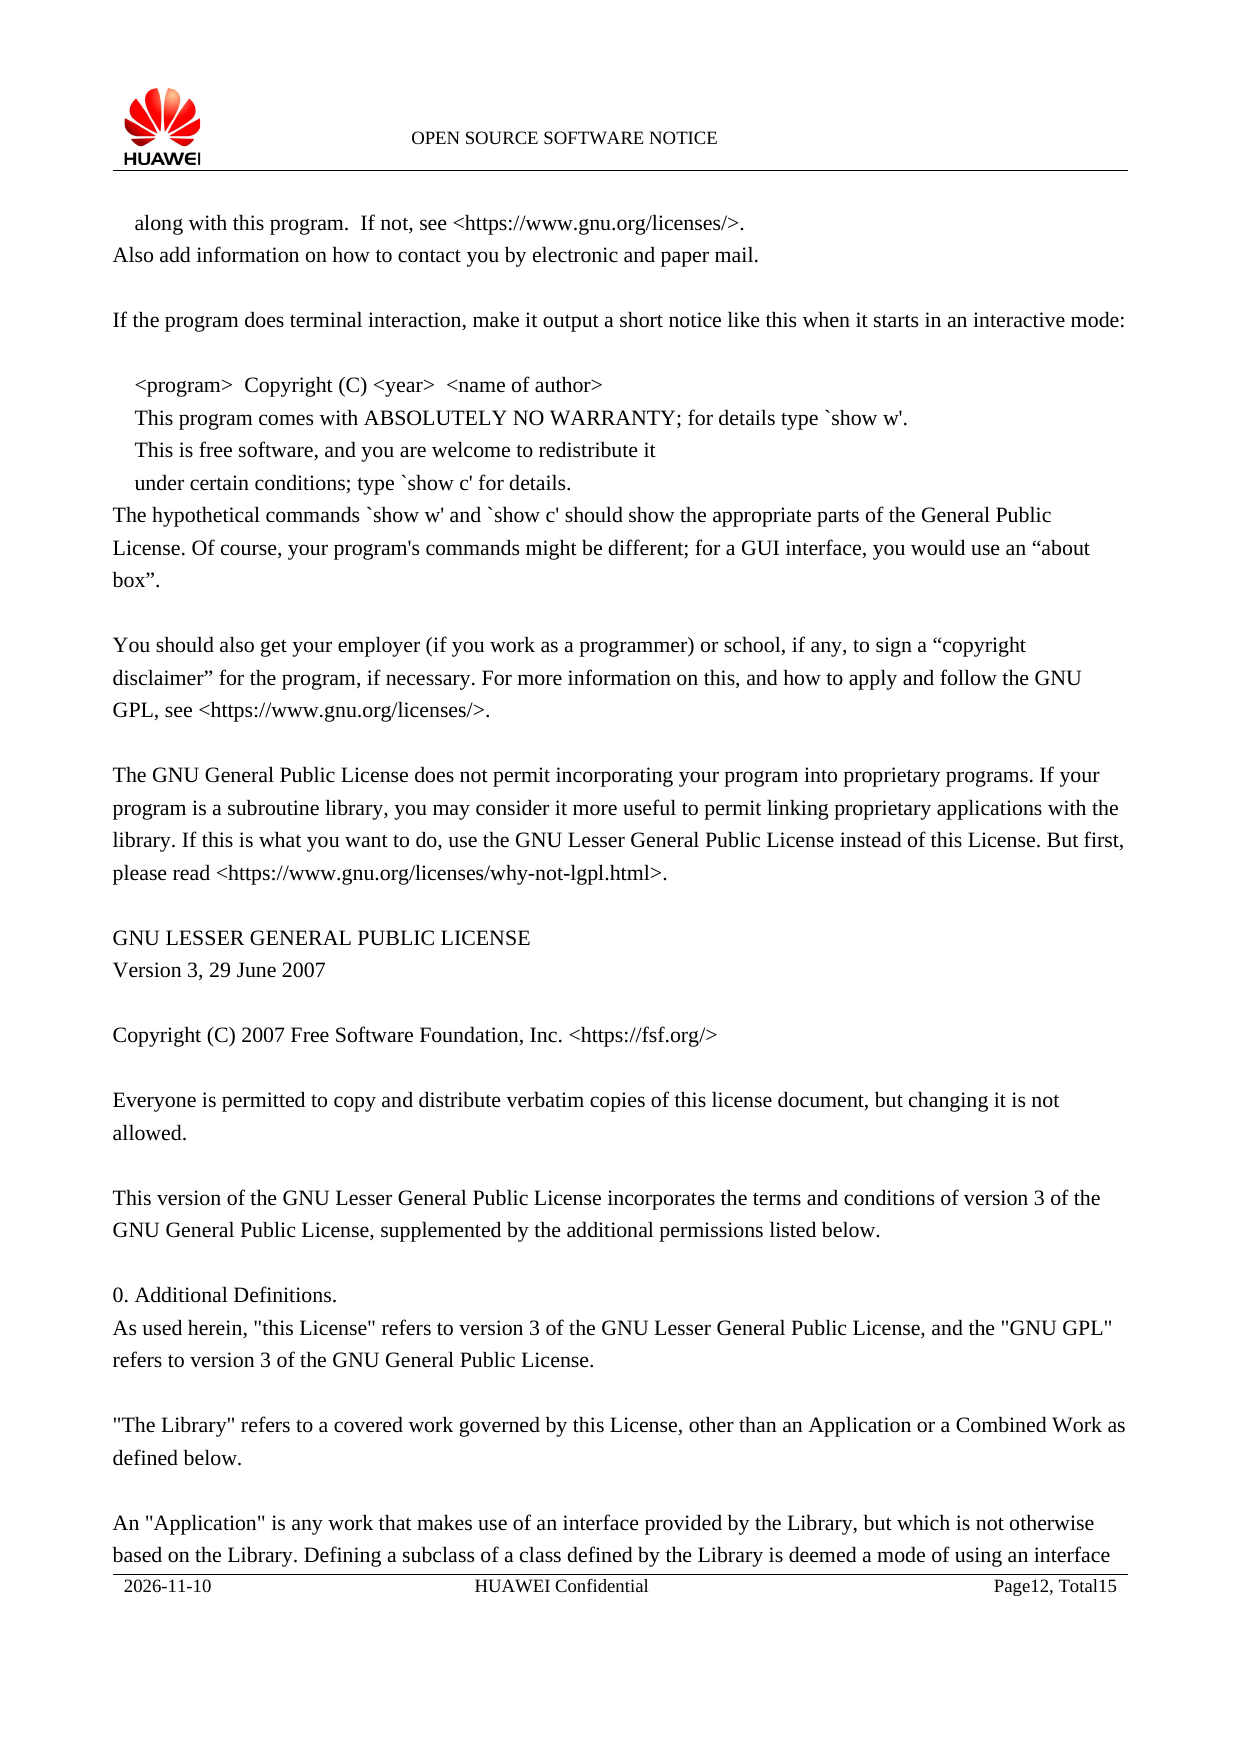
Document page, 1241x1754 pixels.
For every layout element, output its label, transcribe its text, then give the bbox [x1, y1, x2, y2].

picture [124, 88, 201, 165]
